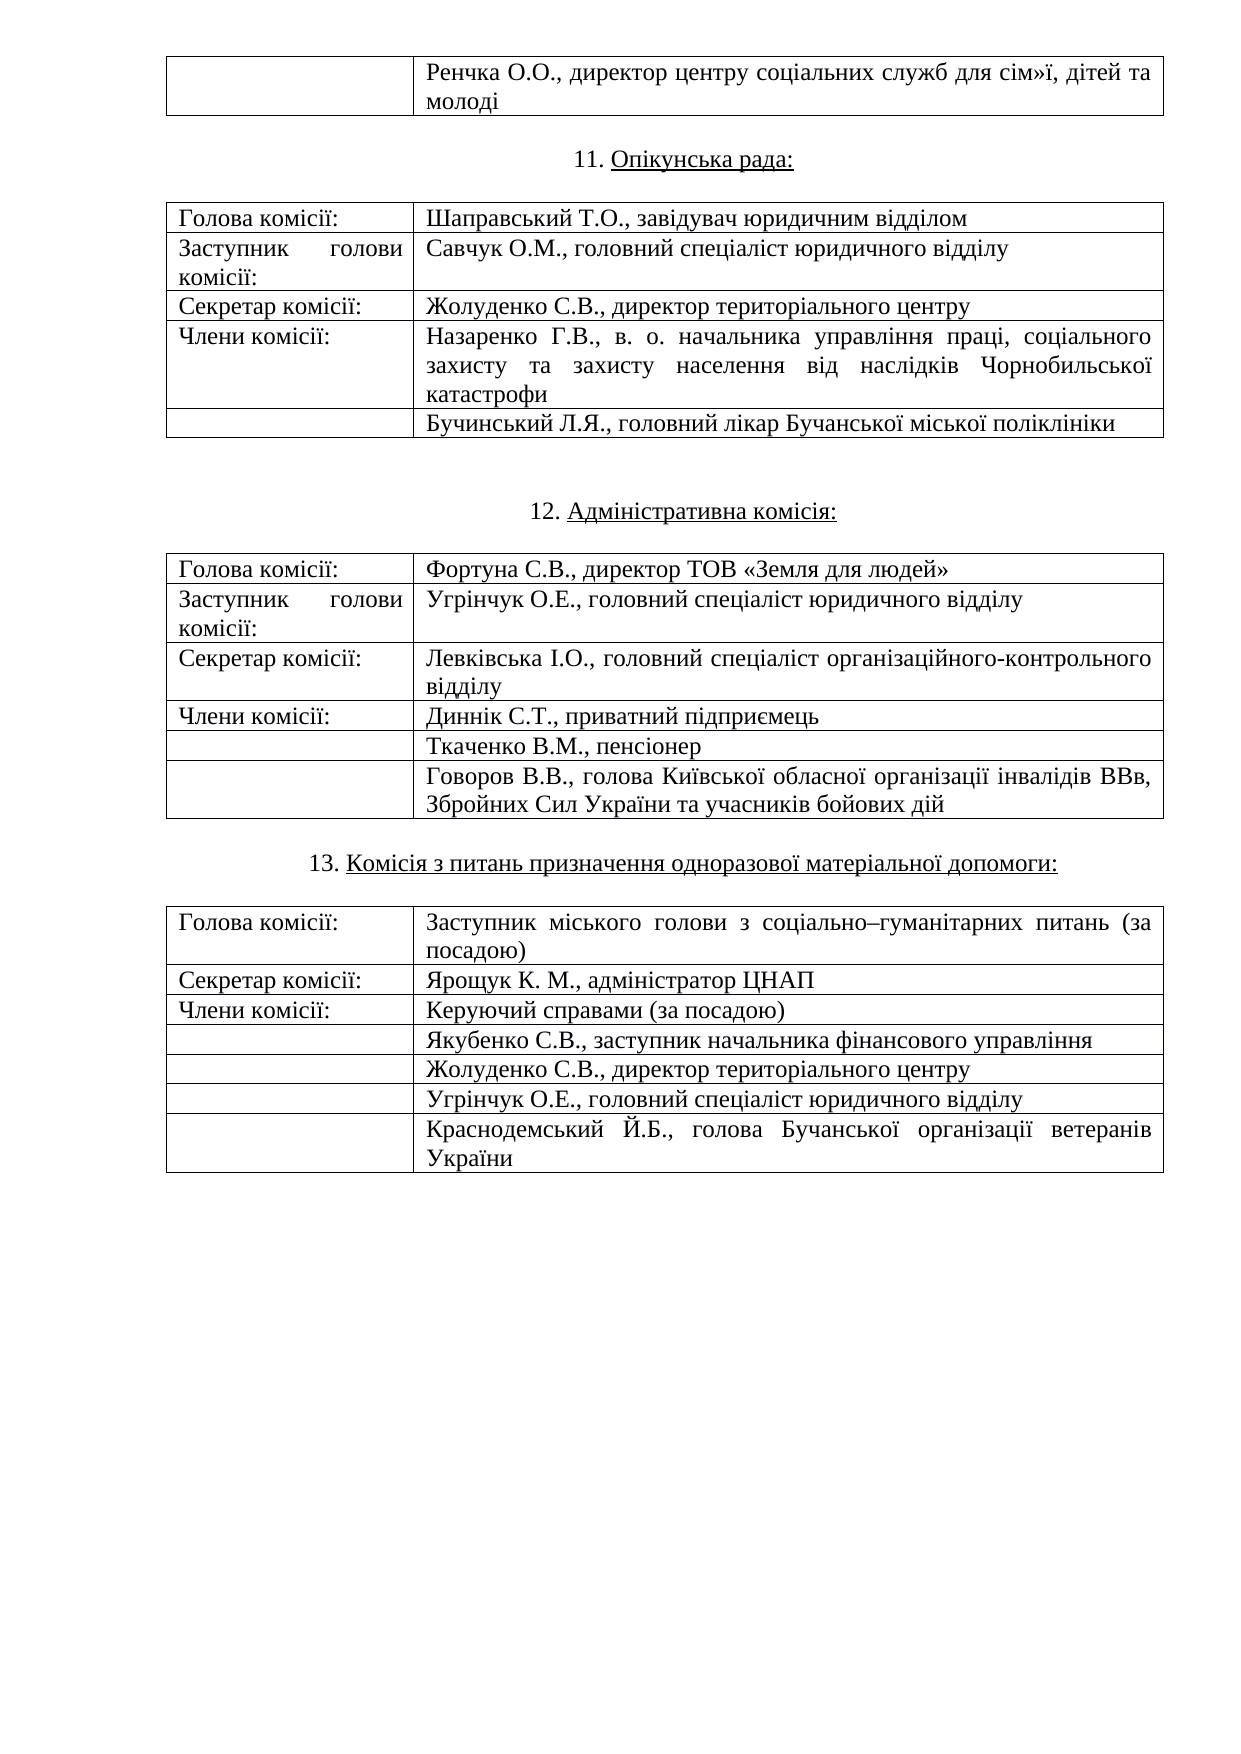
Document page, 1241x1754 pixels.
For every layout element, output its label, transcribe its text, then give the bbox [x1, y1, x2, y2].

table_cell Жолуденко С.В., директор територіального центру [414, 1055, 1163, 1083]
table_header Голова комісії: [167, 554, 413, 583]
list Адміністративна комісія: [215, 496, 1152, 524]
table_cell Члени комісії: [167, 321, 413, 407]
table_cell [167, 1084, 413, 1113]
list Опікунська рада: [215, 144, 1152, 173]
table_cell [167, 1114, 413, 1172]
table_cell Диннік С.Т., приватний підприємець [414, 701, 1163, 730]
table_cell Заступник голови комісії: [167, 233, 413, 290]
table_cell [167, 761, 413, 818]
table_cell Савчук О.М., головний спеціаліст юридичного відділу [414, 233, 1163, 290]
table_cell Краснодемський Й.Б., голова Бучанської організації ветеранів України [414, 1114, 1163, 1172]
table_cell Секретар комісії: [167, 643, 413, 700]
table_cell Якубенко С.В., заступник начальника фінансового управління [414, 1025, 1163, 1053]
table_cell Секретар комісії: [167, 965, 413, 994]
table_cell [167, 1025, 413, 1053]
table_cell [167, 1055, 413, 1083]
table_cell Назаренко Г.В., в. о. начальника управління праці, соціального захисту та захисту населення від наслідків Чорнобильської катастрофи [414, 321, 1163, 407]
table_cell Керуючий справами (за посадою) [414, 995, 1163, 1024]
table_cell Ренчка О.О., директор центру соціальних служб для сім»ї, дітей та молоді [414, 57, 1163, 115]
table_cell Жолуденко С.В., директор територіального центру [414, 291, 1163, 320]
table_cell Ткаченко В.М., пенсіонер [414, 731, 1163, 760]
list Комісія з питань призначення одноразової матеріальної допомоги: [215, 848, 1152, 877]
table_cell [167, 409, 413, 437]
table_cell Члени комісії: [167, 701, 413, 730]
table_header Голова комісії: [167, 203, 413, 232]
table_cell Бучинський Л.Я., головний лікар Бучанської міської поліклініки [414, 409, 1163, 437]
table_cell Заступник голови комісії: [167, 584, 413, 642]
table_cell Ярощук К. М., адміністратор ЦНАП [414, 965, 1163, 994]
table_cell [167, 57, 413, 115]
table_cell Левківська І.О., головний спеціаліст організаційного-контрольного відділу [414, 643, 1163, 700]
table_cell Члени комісії: [167, 995, 413, 1024]
table_header Заступник міського голови з соціально–гуманітарних питань (за посадою) [414, 907, 1163, 964]
table_cell Секретар комісії: [167, 291, 413, 320]
table_cell [167, 731, 413, 760]
table_header Шаправський Т.О., завідувач юридичним відділом [414, 203, 1163, 232]
table_header Фортуна С.В., директор ТОВ «Земля для людей» [414, 554, 1163, 583]
table_cell Угрінчук О.Е., головний спеціаліст юридичного відділу [414, 1084, 1163, 1113]
table_header Голова комісії: [167, 907, 413, 964]
table_cell Угрінчук О.Е., головний спеціаліст юридичного відділу [414, 584, 1163, 642]
table_cell Говоров В.В., голова Київської обласної організації інвалідів ВВв, Збройних Сил України та учасників бойових дій [414, 761, 1163, 818]
